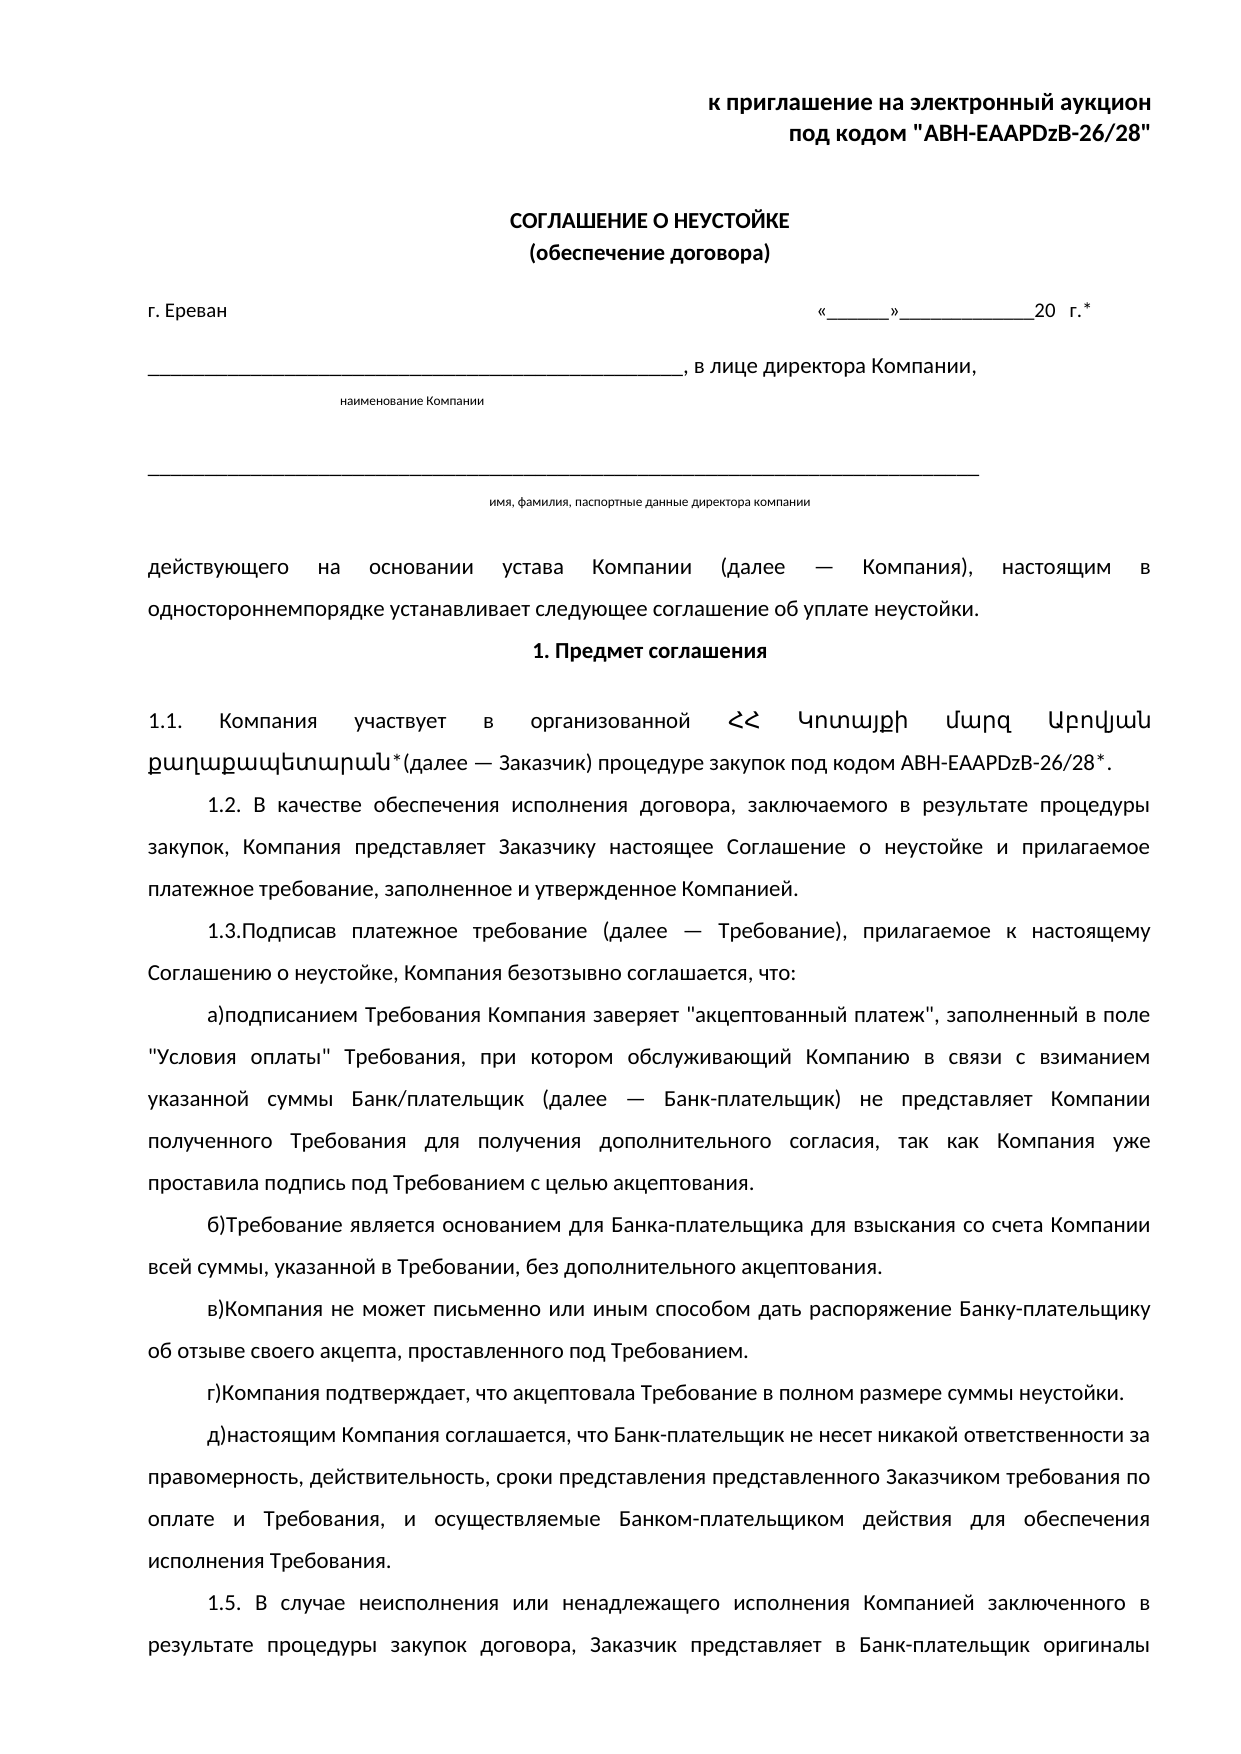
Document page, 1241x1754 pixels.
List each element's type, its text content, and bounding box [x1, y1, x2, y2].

text а)подписанием Требования Компания заверяет "акцептованный платеж", заполненный в поле "Условия оплаты" Требования, при котором обслуживающий Компанию в связи с взиманием указанной суммы Банк/плательщик (далее — Банк-плательщик) не представляет Компании полученного Требования для получения дополнительного согласия, так как Компания уже проставила подпись под Требованием с целью акцептования. [148, 1000, 1152, 1196]
text б)Требование является основанием для Банка-плательщика для взыскания со счета Компании всей суммы, указанной в Требовании, без дополнительного акцептования. [148, 1210, 1152, 1280]
text 1.3.Подписав платежное требование (далее — Требование), прилагаемое к настоящему Соглашению о неустойке, Компания безотзывно соглашается, что: [148, 916, 1152, 986]
text СОГЛАШЕНИЕ О НЕУСТОЙКЕ [148, 206, 1152, 234]
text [148, 1588, 1152, 1658]
text 1. Предмет соглашения [148, 636, 1152, 664]
table_header «______»_____________20 г.* [635, 297, 1104, 351]
text _______________________________________________, в лице директора Компании, [148, 351, 1152, 379]
text наименование Компании [340, 393, 1152, 421]
text _________________________________________________________________________ [148, 452, 1152, 480]
text (обеспечение договора) [148, 238, 1152, 266]
text действующего на основании устава Компании (далее — Компания), настоящим в одностороннемпорядке устанавливает следующее соглашение об уплате неустойки. [148, 552, 1152, 622]
text к приглашение на электронный аукцион [177, 86, 1152, 117]
text в)Компания не может письменно или иным способом дать распоряжение Банку-плательщику об отзыве своего акцепта, проставленного под Требованием. [148, 1294, 1152, 1364]
text 1.2. В качестве обеспечения исполнения договора, заключаемого в результате процедуры закупок, Компания представляет Заказчику настоящее Соглашение о неустойке и прилагаемое платежное требование, заполненное и утвержденное Компанией. [148, 790, 1152, 902]
text г)Компания подтверждает, что акцептовала Требование в полном размере суммы неустойки. [148, 1378, 1152, 1406]
table_header г. Ереван [136, 297, 635, 351]
text под кодом "АBH-EAAPDzB-26/28" [148, 117, 1152, 147]
text имя, фамилия, паспортные данные директора компании [148, 494, 1152, 522]
text 1.1. Компания участвует в организованной ՀՀ Կոտայքի մարզ Աբովյան քաղաքապետարան*(далее — Заказчик) процедуре закупок под кодом АBH-EAAPDzB-26/28*. [148, 706, 1152, 776]
text д)настоящим Компания соглашается, что Банк-плательщик не несет никакой ответственности за правомерность, действительность, сроки представления представленного Заказчиком требования по оплате и Требования, и осуществляемые Банком-плательщиком действия для обеспечения исполнения Требования. [148, 1420, 1152, 1574]
